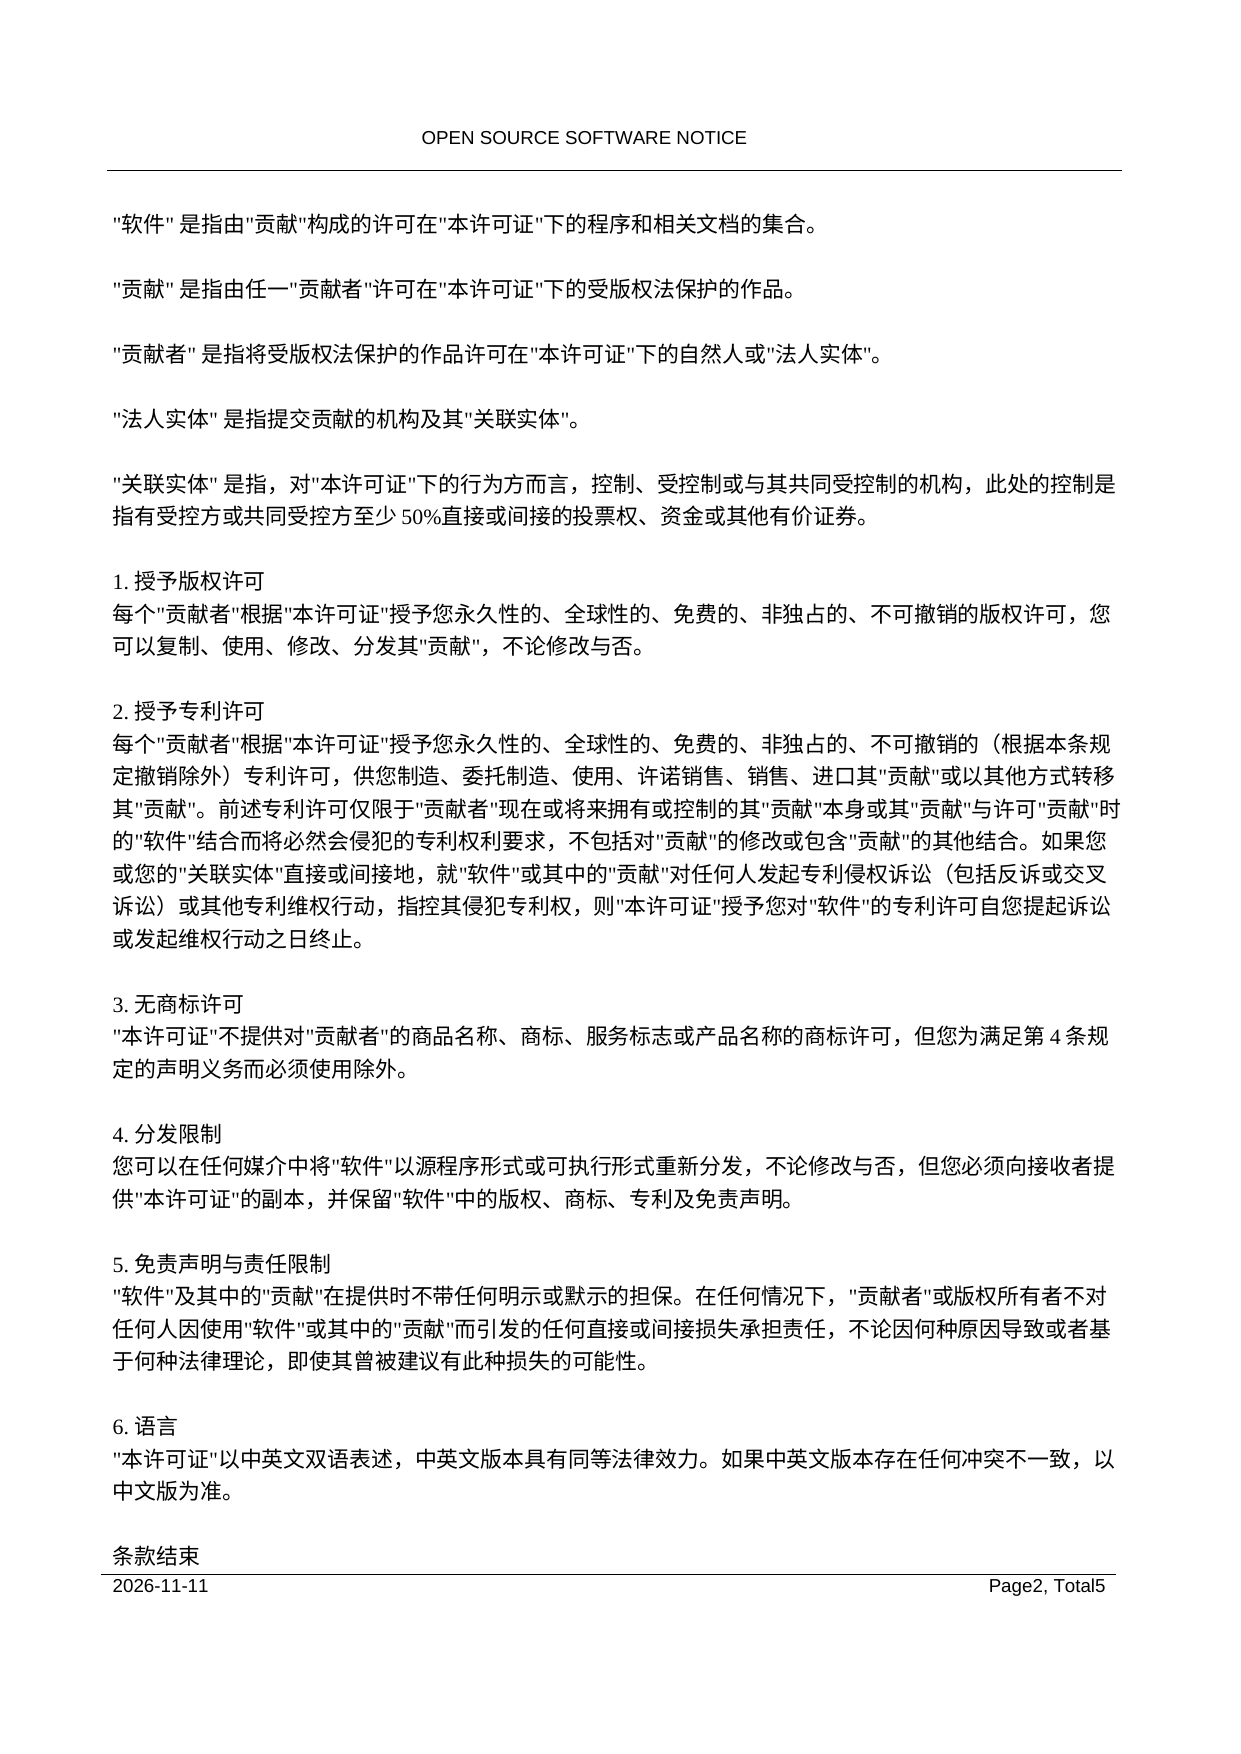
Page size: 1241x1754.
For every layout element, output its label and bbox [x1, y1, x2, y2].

text [112, 206, 1128, 1571]
